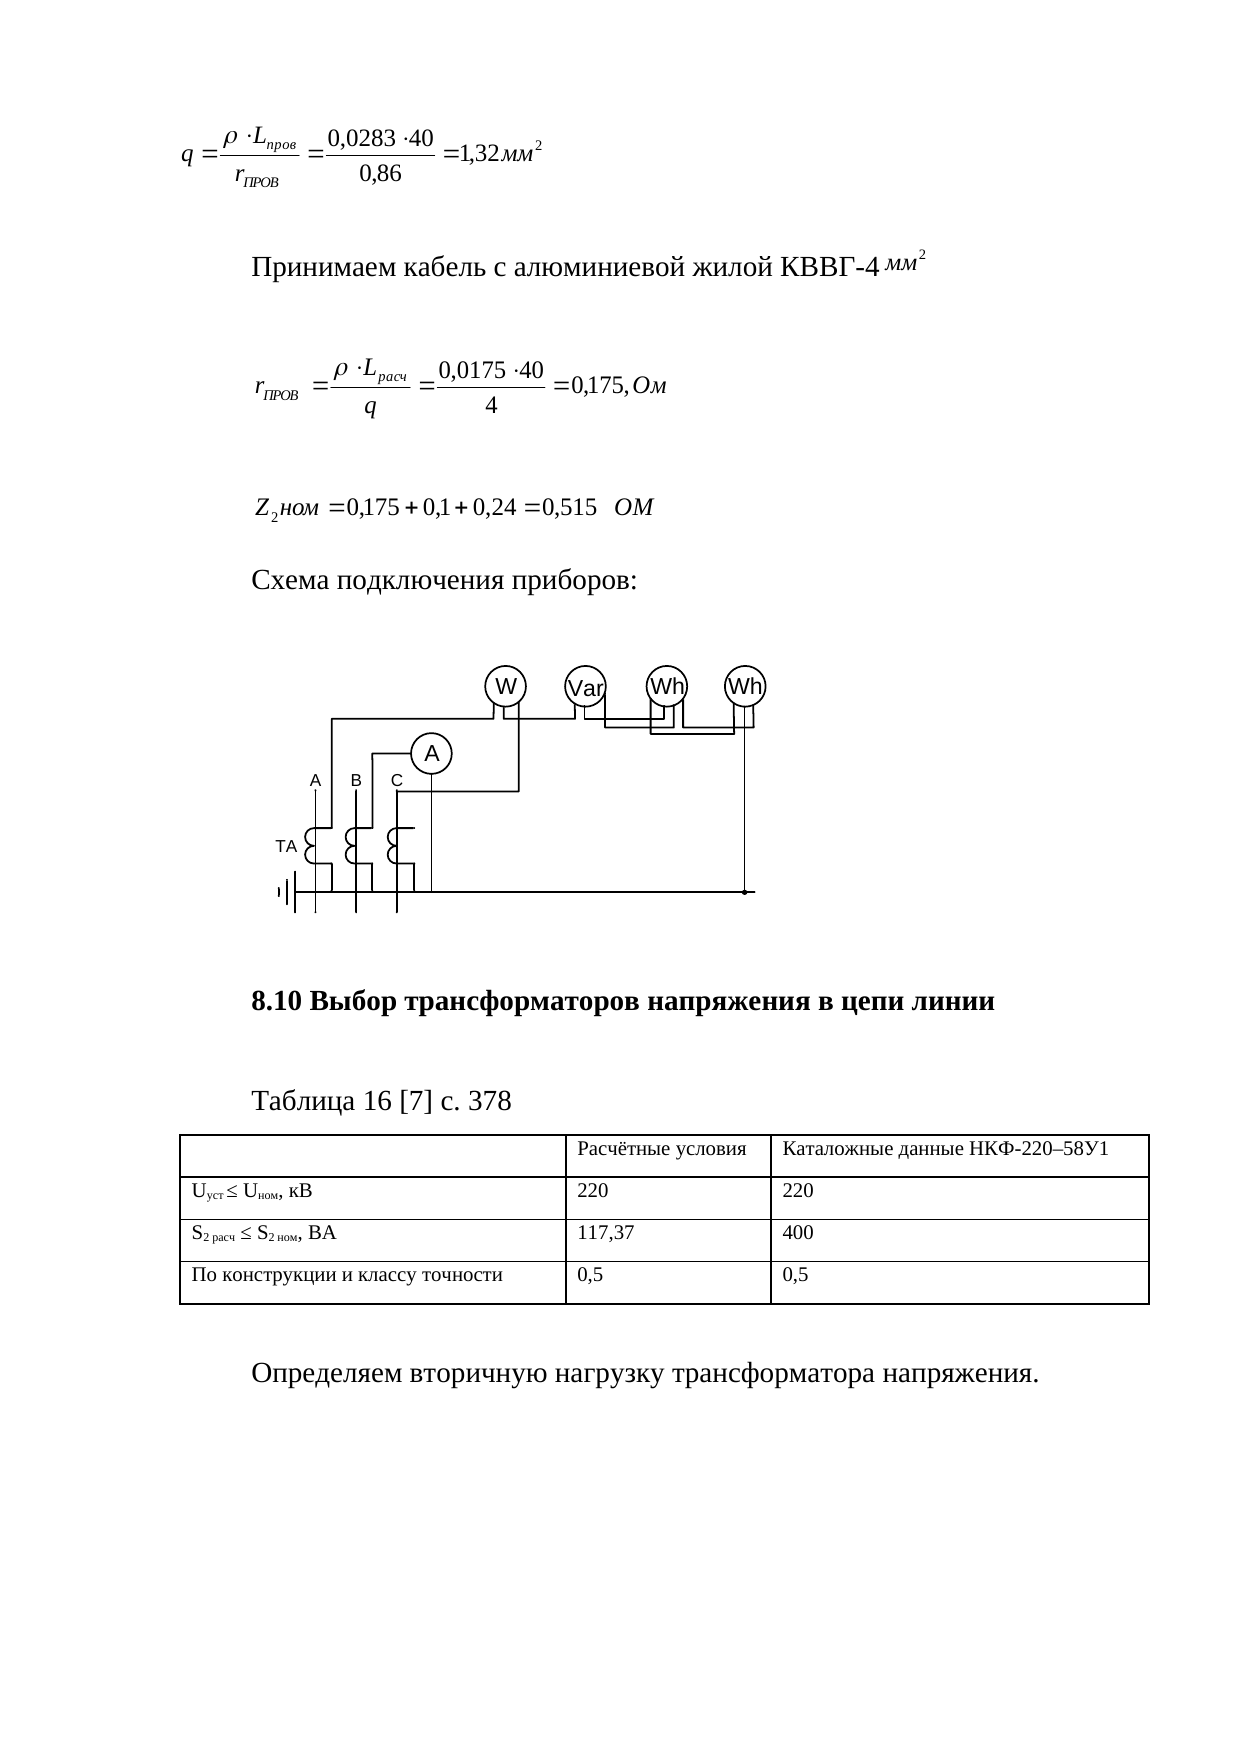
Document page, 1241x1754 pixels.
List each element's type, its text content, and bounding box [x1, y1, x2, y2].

table_cell 400 [772, 1220, 1148, 1261]
table_header Каталожные данные НКФ-220–58У1 [772, 1136, 1148, 1176]
table_header Расчётные условия [567, 1136, 770, 1176]
table_cell Uуст ≤ Uном, кВ [181, 1178, 565, 1218]
table_cell По конструкции и классу точности [181, 1262, 565, 1303]
text Принимаем кабель с алюминиевой жилой КВВГ-4 [177, 243, 1152, 283]
table_cell S2 расч ≤ S2 ном, ВА [181, 1220, 565, 1261]
table_cell 220 [567, 1178, 770, 1218]
table_cell 0,5 [772, 1262, 1148, 1303]
text 8.10 Выбор трансформаторов напряжения в цепи линии [177, 983, 1152, 1016]
text Схема подключения приборов: [177, 562, 1152, 596]
table_cell 0,5 [567, 1262, 770, 1303]
text Таблица 16 [7] с. 378 [177, 1083, 1152, 1117]
table_cell 220 [772, 1178, 1148, 1218]
text Определяем вторичную нагрузку трансформатора напряжения. [177, 1355, 1152, 1388]
table_cell 117,37 [567, 1220, 770, 1261]
table_header [181, 1136, 565, 1176]
